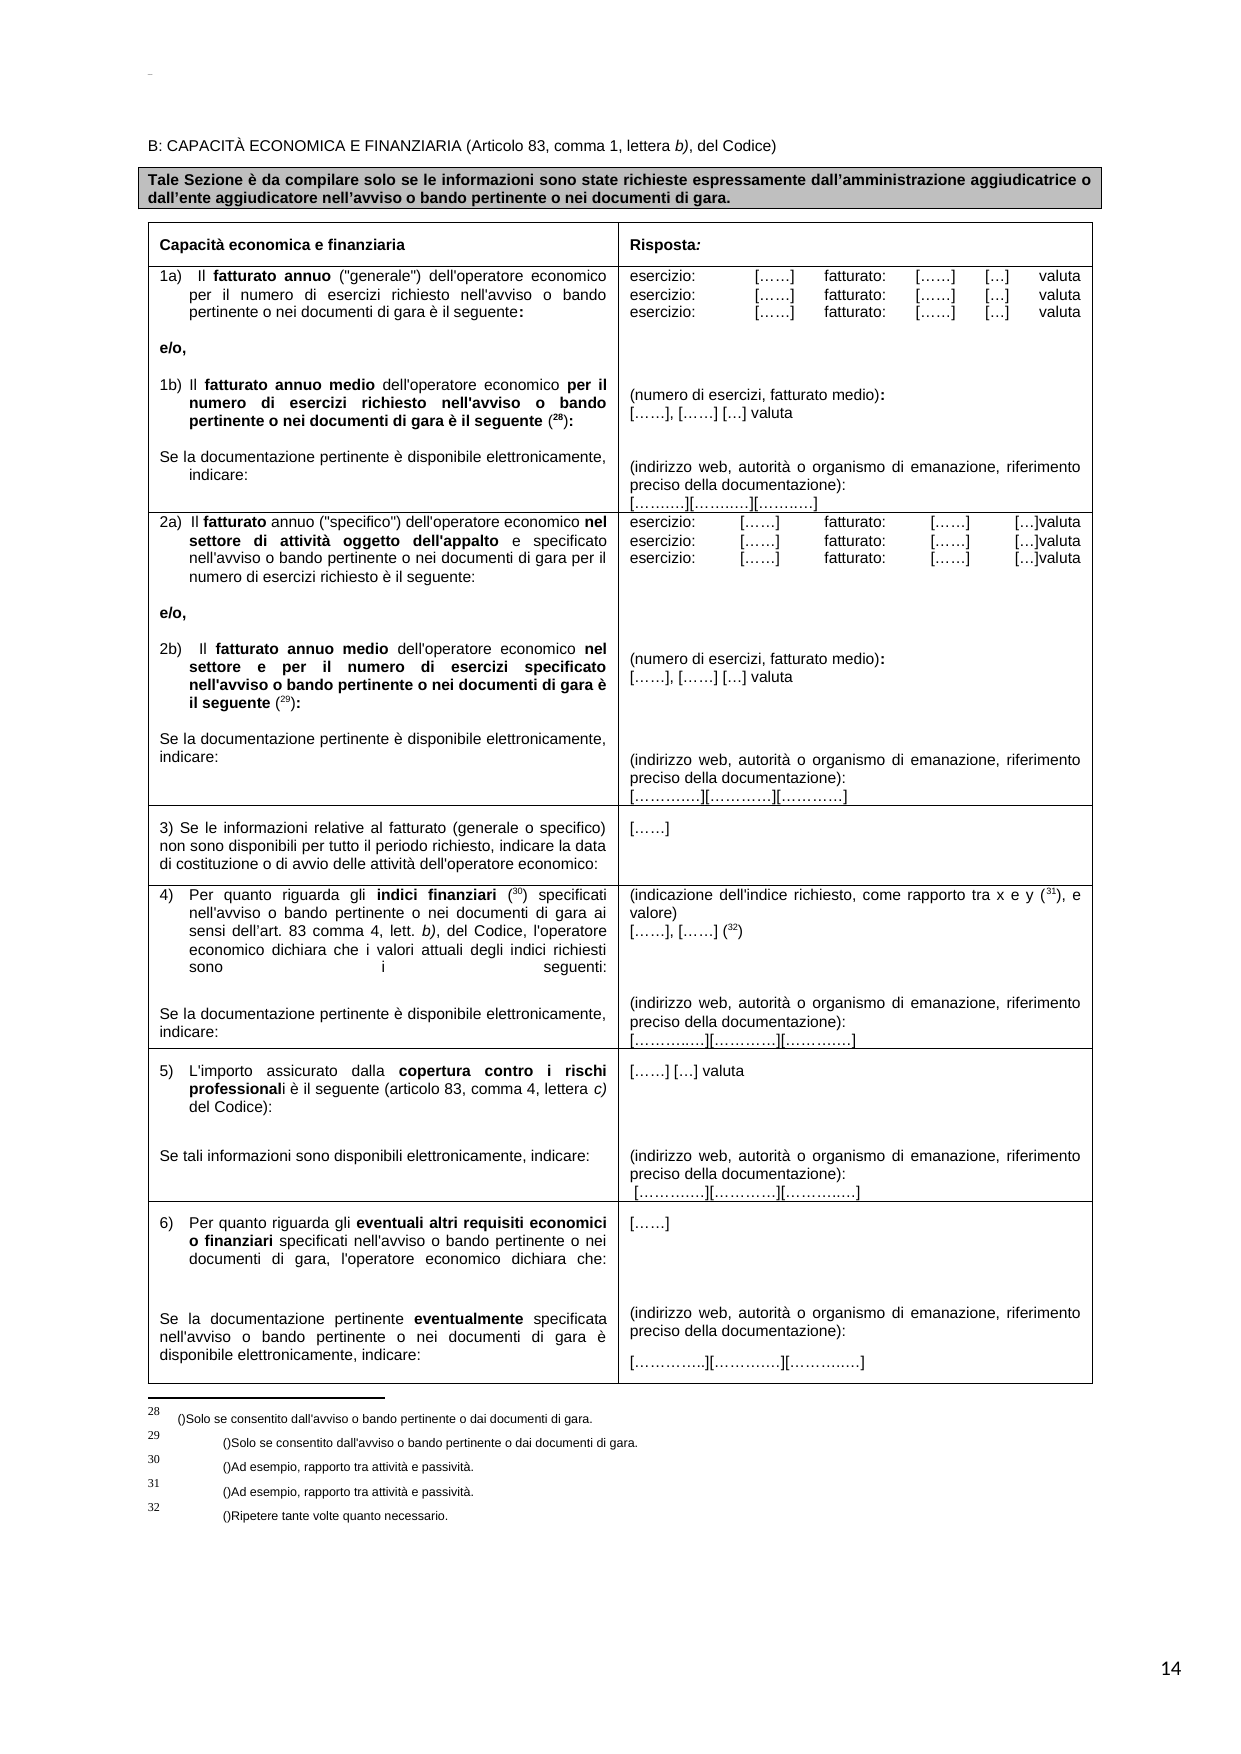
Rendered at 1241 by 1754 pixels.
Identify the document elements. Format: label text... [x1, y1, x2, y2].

table_cell (indicazione dell'indice richiesto, come rapporto tra x e y (), e valore) [……], [……] () (indirizzo web, autorità o organismo di emanazione, riferimento preciso della documentazione): [………..…][…………][……….…] [619, 886, 1092, 1048]
table_cell [……] (indirizzo web, autorità o organismo di emanazione, riferimento preciso della documentazione): […………..][……….…][………..…] [619, 1202, 1092, 1383]
table_cell [……] [619, 806, 1092, 885]
table_cell Per quanto riguarda gli indici finanziari () specificati nell'avviso o bando pertinente o nei documenti di gara ai sensi dell’art. 83 comma 4, lett. b), del Codice, l'operatore economico dichiara che i valori attuali degli indici richiesti sono i seguenti: Se la documentazione pertinente è disponibile elettronicamente, indicare: [149, 886, 618, 1048]
table_header Risposta: [619, 223, 1092, 266]
table_cell 3) Se le informazioni relative al fatturato (generale o specifico) non sono disponibili per tutto il periodo richiesto, indicare la data di costituzione o di avvio delle attività dell'operatore economico: [149, 806, 618, 885]
table_cell 2a) Il fatturato annuo ("specifico") dell'operatore economico nel settore di attività oggetto dell'appalto e specificato nell'avviso o bando pertinente o nei documenti di gara per il numero di esercizi richiesto è il seguente: e/o, 2b) Il fatturato annuo medio dell'operatore economico nel settore e per il numero di esercizi specificato nell'avviso o bando pertinente o nei documenti di gara è il seguente (): Se la documentazione pertinente è disponibile elettronicamente, indicare: [149, 513, 618, 805]
table_cell Per quanto riguarda gli eventuali altri requisiti economici o finanziari specificati nell'avviso o bando pertinente o nei documenti di gara, l'operatore economico dichiara che: Se la documentazione pertinente eventualmente specificata nell'avviso o bando pertinente o nei documenti di gara è disponibile elettronicamente, indicare: [149, 1202, 618, 1383]
table_cell L'importo assicurato dalla copertura contro i rischi professionali è il seguente (articolo 83, comma 4, lettera c) del Codice): Se tali informazioni sono disponibili elettronicamente, indicare: [149, 1049, 618, 1201]
table_cell 1a) Il fatturato annuo ("generale") dell'operatore economico per il numero di esercizi richiesto nell'avviso o bando pertinente o nei documenti di gara è il seguente: e/o, 1b) Il fatturato annuo medio dell'operatore economico per il numero di esercizi richiesto nell'avviso o bando pertinente o nei documenti di gara è il seguente (): Se la documentazione pertinente è disponibile elettronicamente, indicare: [149, 267, 618, 512]
table_cell [……] […] valuta (indirizzo web, autorità o organismo di emanazione, riferimento preciso della documentazione): [……….…][…………][………..…] [619, 1049, 1092, 1201]
text Tale Sezione è da compilare solo se le informazioni sono state richieste espressamente dall’amministrazione aggiudicatrice o dall’ente aggiudicatore nell’avviso o bando pertinente o nei documenti di gara. [139, 168, 1101, 208]
table_cell esercizio: [……] fatturato: [……] […] valuta esercizio: [……] fatturato: [……] […] valuta esercizio: [……] fatturato: [……] […] valuta (numero di esercizi, fatturato medio): [……], [……] […] valuta (indirizzo web, autorità o organismo di emanazione, riferimento preciso della documentazione): […….…][……..…][……..…] [619, 267, 1092, 512]
table_header Capacità economica e finanziaria [149, 223, 618, 266]
title B: Capacità economica e finanziaria (Articolo 83, comma 1, lettera b), del Codice) [148, 137, 1093, 155]
table_cell esercizio: [……] fatturato: [……] […]valuta esercizio: [……] fatturato: [……] […]valuta esercizio: [……] fatturato: [……] […]valuta (numero di esercizi, fatturato medio): [……], [……] […] valuta (indirizzo web, autorità o organismo di emanazione, riferimento preciso della documentazione): [……….…][…………][…………] [619, 513, 1092, 805]
